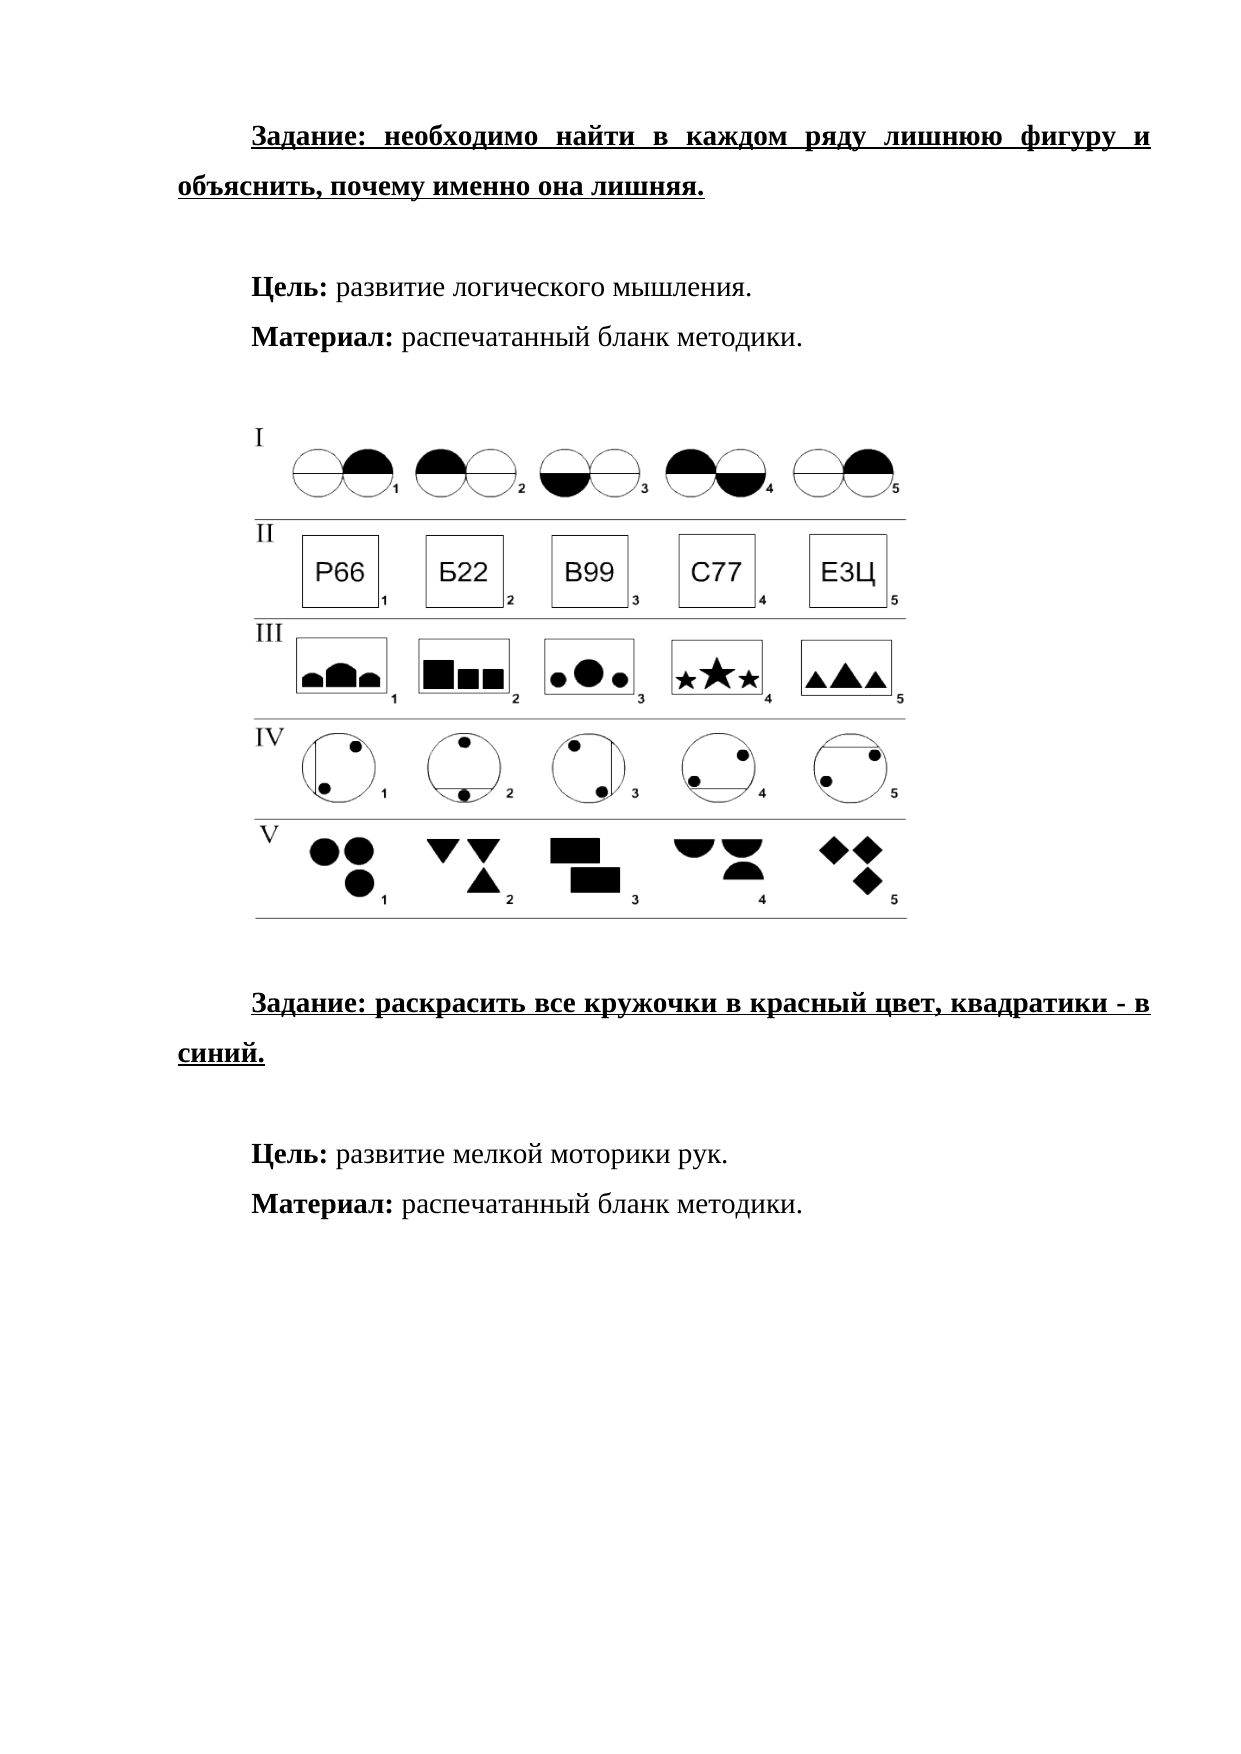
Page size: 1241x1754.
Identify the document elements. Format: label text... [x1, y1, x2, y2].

text Задание: раскрасить все кружочки в красный цвет, квадратики - в синий. [177, 985, 1152, 1069]
text Цель: развитие логического мышления. [177, 269, 1152, 303]
text Материал: распечатанный бланк методики. [177, 319, 1152, 353]
text Цель: развитие мелкой моторики рук. [177, 1136, 1152, 1169]
text Задание: необходимо найти в каждом ряду лишнюю фигуру и объяснить, почему именно она лишняя. [177, 118, 1152, 202]
text Материал: распечатанный бланк методики. [177, 1186, 1152, 1219]
picture [251, 419, 909, 920]
